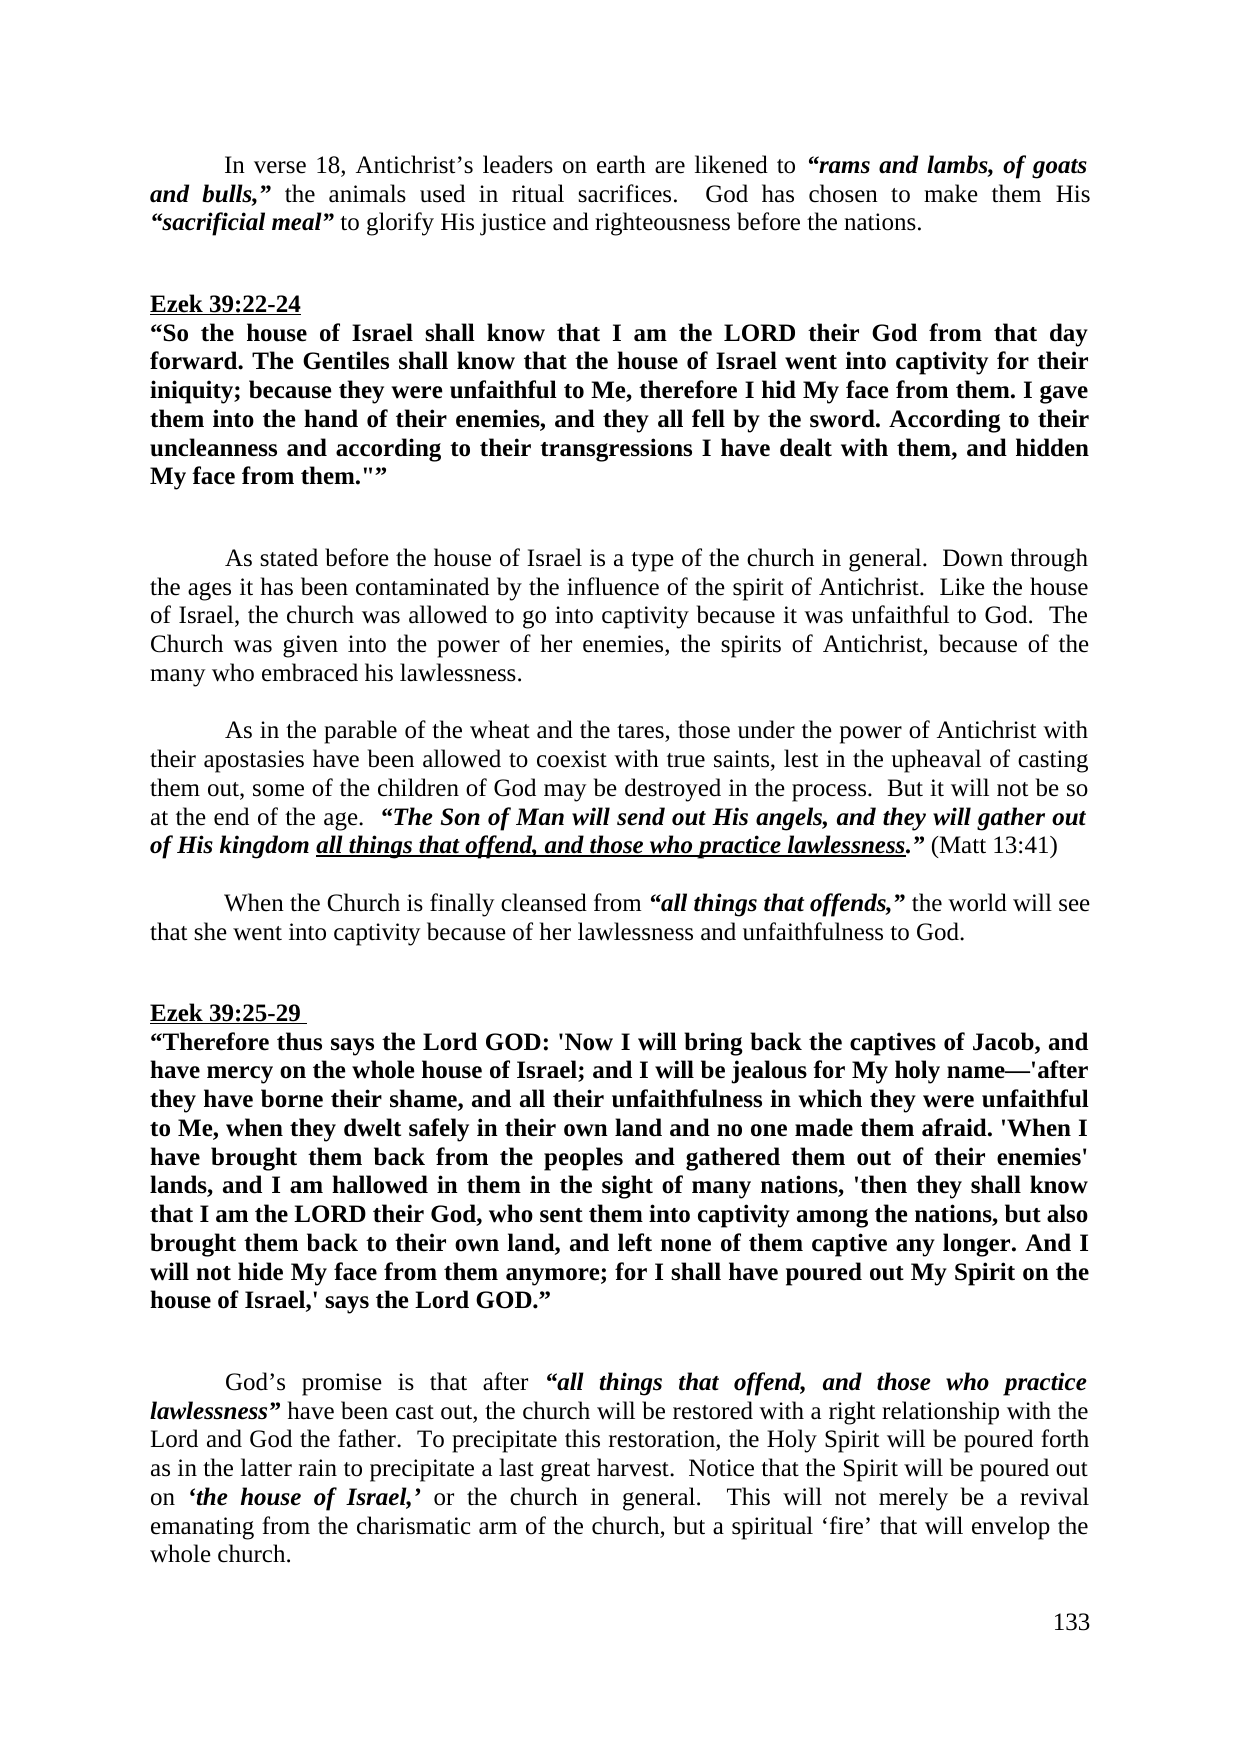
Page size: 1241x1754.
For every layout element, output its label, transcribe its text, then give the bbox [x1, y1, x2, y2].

text God’s promise is that after “all things that offend, and those who practice lawlessness” have been cast out, the church will be restored with a right relationship with the Lord and God the father. To precipitate this restoration, the Holy Spirit will be poured forth as in the latter rain to precipitate a last great harvest. Notice that the Spirit will be poured out on ‘the house of Israel,’ or the church in general. This will not merely be a revival emanating from the charismatic arm of the church, but a spiritual ‘fire’ that will envelop the whole church. [150, 1367, 1090, 1568]
text As stated before the house of Israel is a type of the church in general. Down through the ages it has been contaminated by the influence of the spirit of Antichrist. Like the house of Israel, the church was allowed to go into captivity because it was unfaithful to God. The Church was given into the power of her enemies, the spirits of Antichrist, because of the many who embraced his lawlessness. [150, 543, 1090, 687]
text “So the house of Israel shall know that I am the LORD their God from that day forward. The Gentiles shall know that the house of Israel went into captivity for their iniquity; because they were unfaithful to Me, therefore I hid My face from them. I gave them into the hand of their enemies, and they all fell by the sword. According to their uncleanness and according to their transgressions I have dealt with them, and hidden My face from them."” [150, 318, 1090, 490]
text Ezek 39:22-24 [150, 289, 1090, 318]
text “Therefore thus says the Lord GOD: 'Now I will bring back the captives of Jacob, and have mercy on the whole house of Israel; and I will be jealous for My holy name—'after they have borne their shame, and all their unfaithfulness in which they were unfaithful to Me, when they dwelt safely in their own land and no one made them afraid. 'When I have brought them back from the peoples and gathered them out of their enemies' lands, and I am hallowed in them in the sight of many nations, 'then they shall know that I am the LORD their God, who sent them into captivity among the nations, but also brought them back to their own land, and left none of them captive any longer. And I will not hide My face from them anymore; for I shall have poured out My Spirit on the house of Israel,' says the Lord GOD.” [150, 1027, 1090, 1314]
text Ezek 39:25-29 [150, 998, 1090, 1027]
text When the Church is finally cleansed from “all things that offends,” the world will see that she went into captivity because of her lawlessness and unfaithfulness to God. [150, 888, 1090, 945]
text In verse 18, Antichrist’s leaders on earth are likened to “rams and lambs, of goats and bulls,” the animals used in ritual sacrifices. God has chosen to make them His “sacrificial meal” to glorify His justice and righteousness before the nations. [150, 150, 1090, 236]
text As in the parable of the wheat and the tares, those under the power of Antichrist with their apostasies have been allowed to coexist with true saints, lest in the upheaval of casting them out, some of the children of God may be destroyed in the process. But it will not be so at the end of the age. “The Son of Man will send out His angels, and they will gather out of His kingdom all things that offend, and those who practice lawlessness.” (Matt 13:41) [150, 715, 1090, 859]
